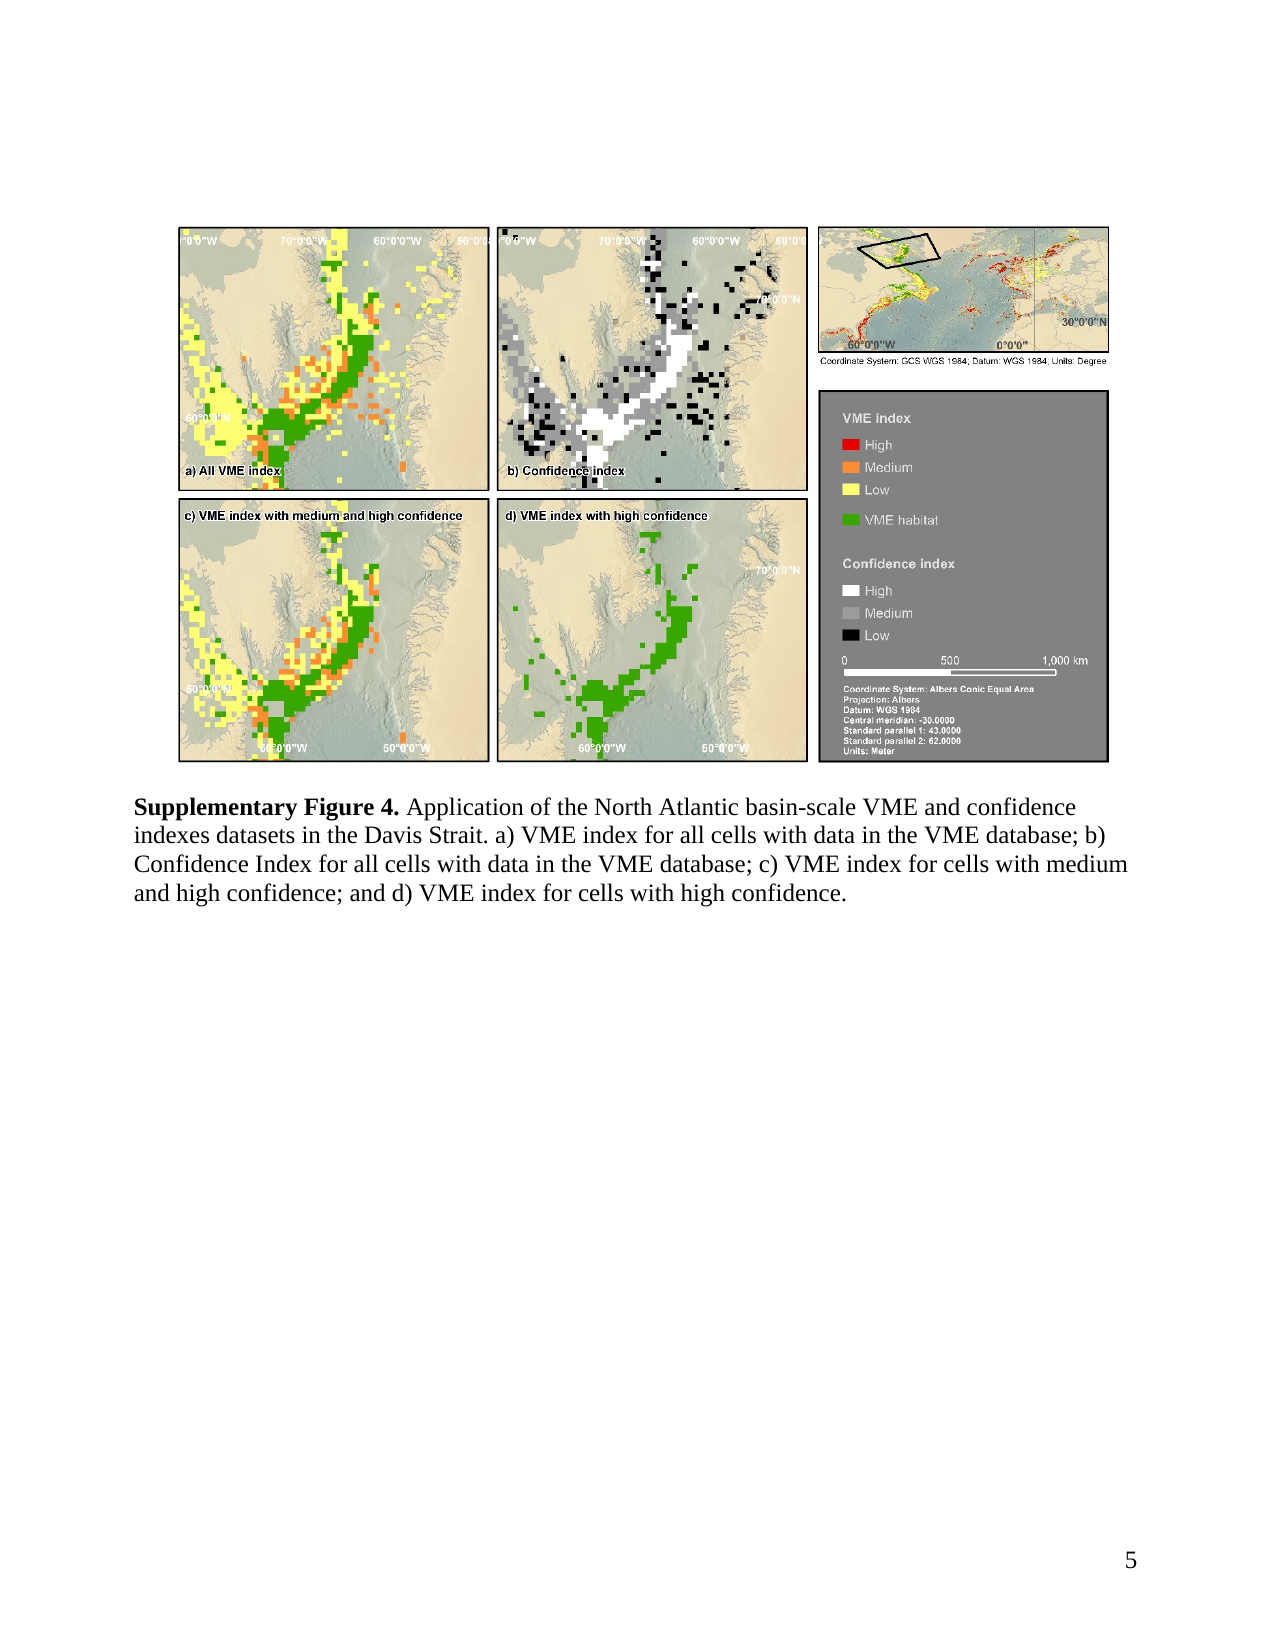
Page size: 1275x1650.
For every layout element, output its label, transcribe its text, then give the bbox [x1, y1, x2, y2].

picture [172, 220, 1113, 767]
text Supplementary Figure 4. Application of the North Atlantic basin-scale VME and confidence indexes datasets in the Davis Strait. a) VME index for all cells with data in the VME database; b) Confidence Index for all cells with data in the VME database; c) VME index for cells with medium and high confidence; and d) VME index for cells with high confidence. [133, 792, 1152, 907]
